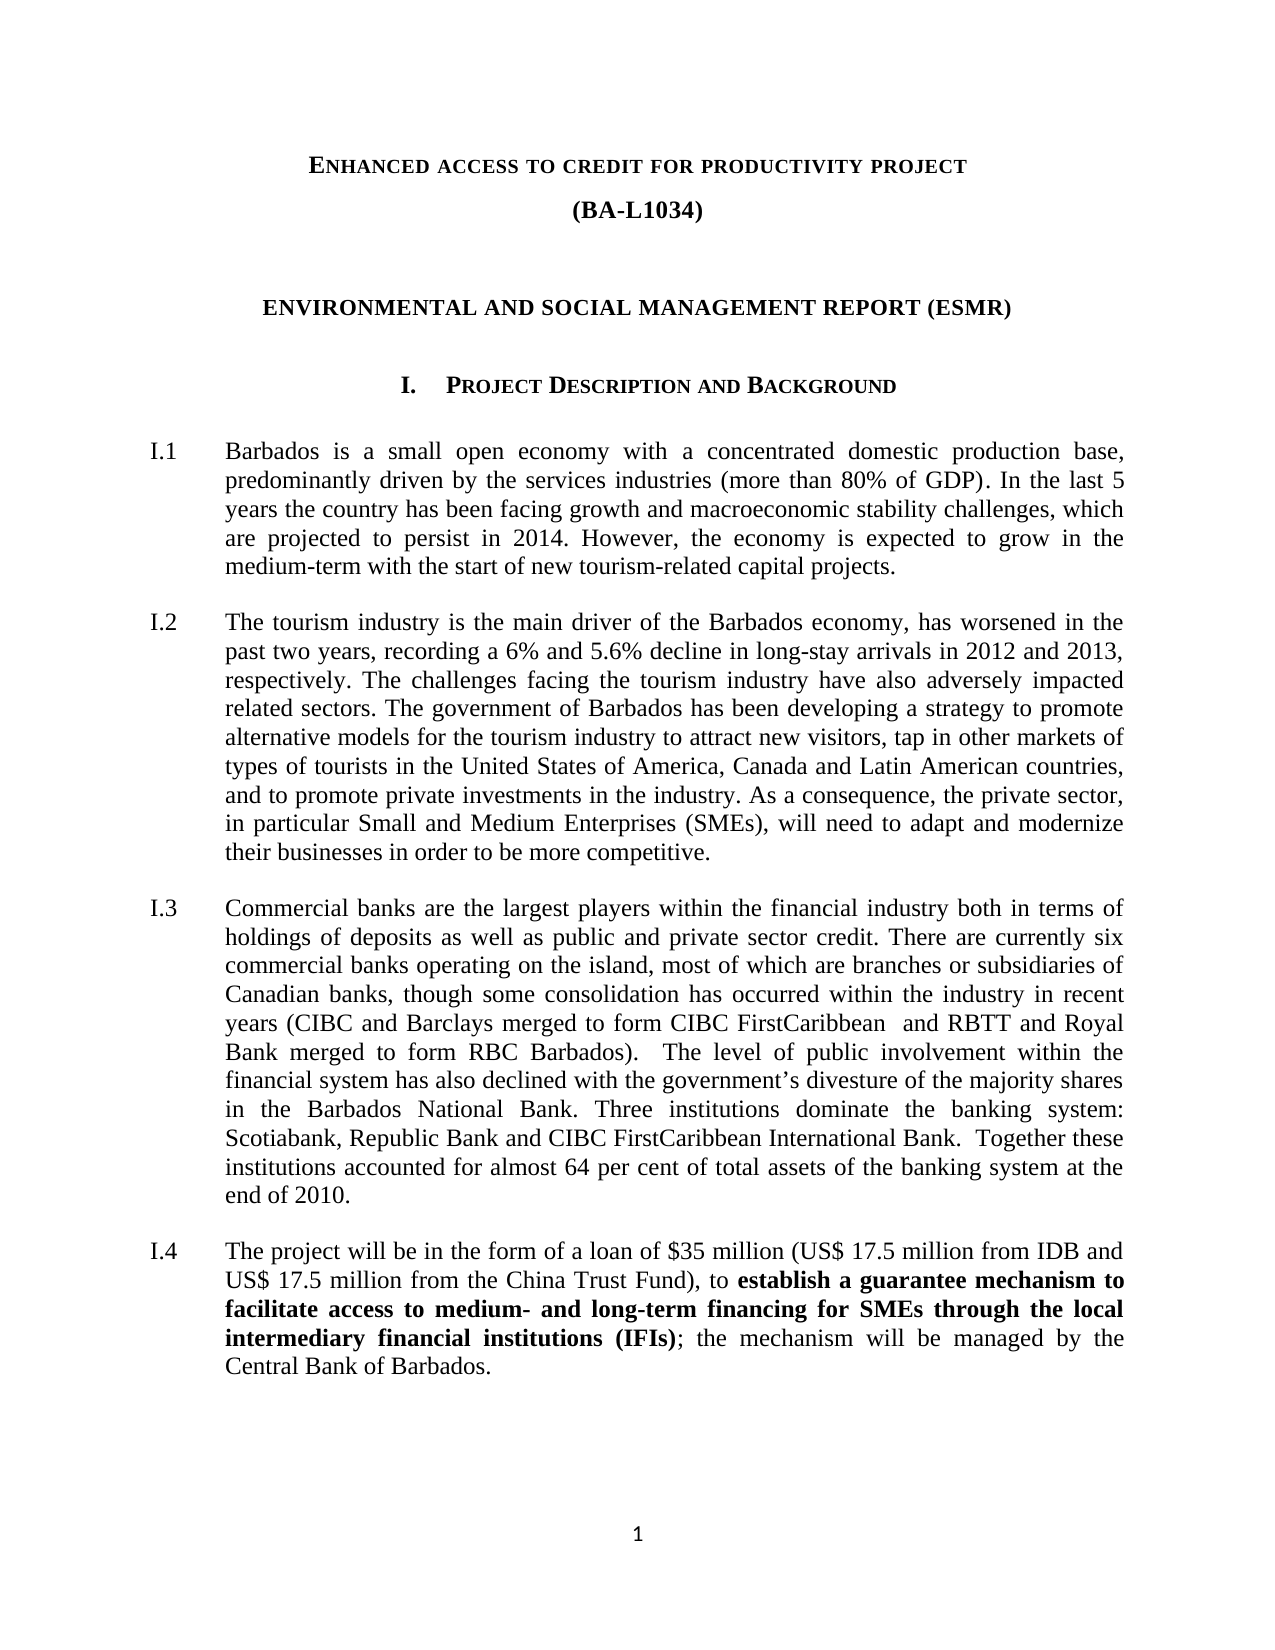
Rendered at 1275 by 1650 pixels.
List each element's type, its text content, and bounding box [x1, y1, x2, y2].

text Commercial banks are the largest players within the financial industry both in terms of holdings of deposits as well as public and private sector credit. There are currently six commercial banks operating on the island, most of which are branches or subsidiaries of Canadian banks, though some consolidation has occurred within the industry in recent years (CIBC and Barclays merged to form CIBC FirstCaribbean and RBTT and Royal Bank merged to form RBC Barbados). The level of public involvement within the financial system has also declined with the government’s divesture of the majority shares in the Barbados National Bank. Three institutions dominate the banking system: Scotiabank, Republic Bank and CIBC FirstCaribbean International Bank. Together these institutions accounted for almost 64 per cent of total assets of the banking system at the end of 2010. [150, 893, 1125, 1209]
text Enhanced access to credit for productivity project [150, 150, 1125, 179]
text The project will be in the form of a loan of $35 million (US$ 17.5 million from IDB and US$ 17.5 million from the China Trust Fund), to establish a guarantee mechanism to facilitate access to medium- and long-term financing for SMEs through the local intermediary financial institutions (IFIs); the mechanism will be managed by the Central Bank of Barbados. [150, 1236, 1125, 1380]
text The tourism industry is the main driver of the Barbados economy, has worsened in the past two years, recording a 6% and 5.6% decline in long-stay arrivals in 2012 and 2013, respectively. The challenges facing the tourism industry have also adversely impacted related sectors. The government of Barbados has been developing a strategy to promote alternative models for the tourism industry to attract new visitors, tap in other markets of types of tourists in the United States of America, Canada and Latin American countries, and to promote private investments in the industry. As a consequence, the private sector, in particular Small and Medium Enterprises (SMEs), will need to adapt and modernize their businesses in order to be more competitive. [150, 607, 1125, 866]
text (BA-L1034) [150, 196, 1125, 224]
text ENVIRONMENTAL AND SOCIAL MANAGEMENT REPORT (ESMR) [150, 294, 1125, 320]
text Project Description and Background [150, 370, 1125, 399]
text Barbados is a small open economy with a concentrated domestic production base, predominantly driven by the services industries (more than 80% of GDP). In the last 5 years the country has been facing growth and macroeconomic stability challenges, which are projected to persist in 2014. However, the economy is expected to grow in the medium-term with the start of new tourism-related capital projects. [150, 436, 1125, 580]
